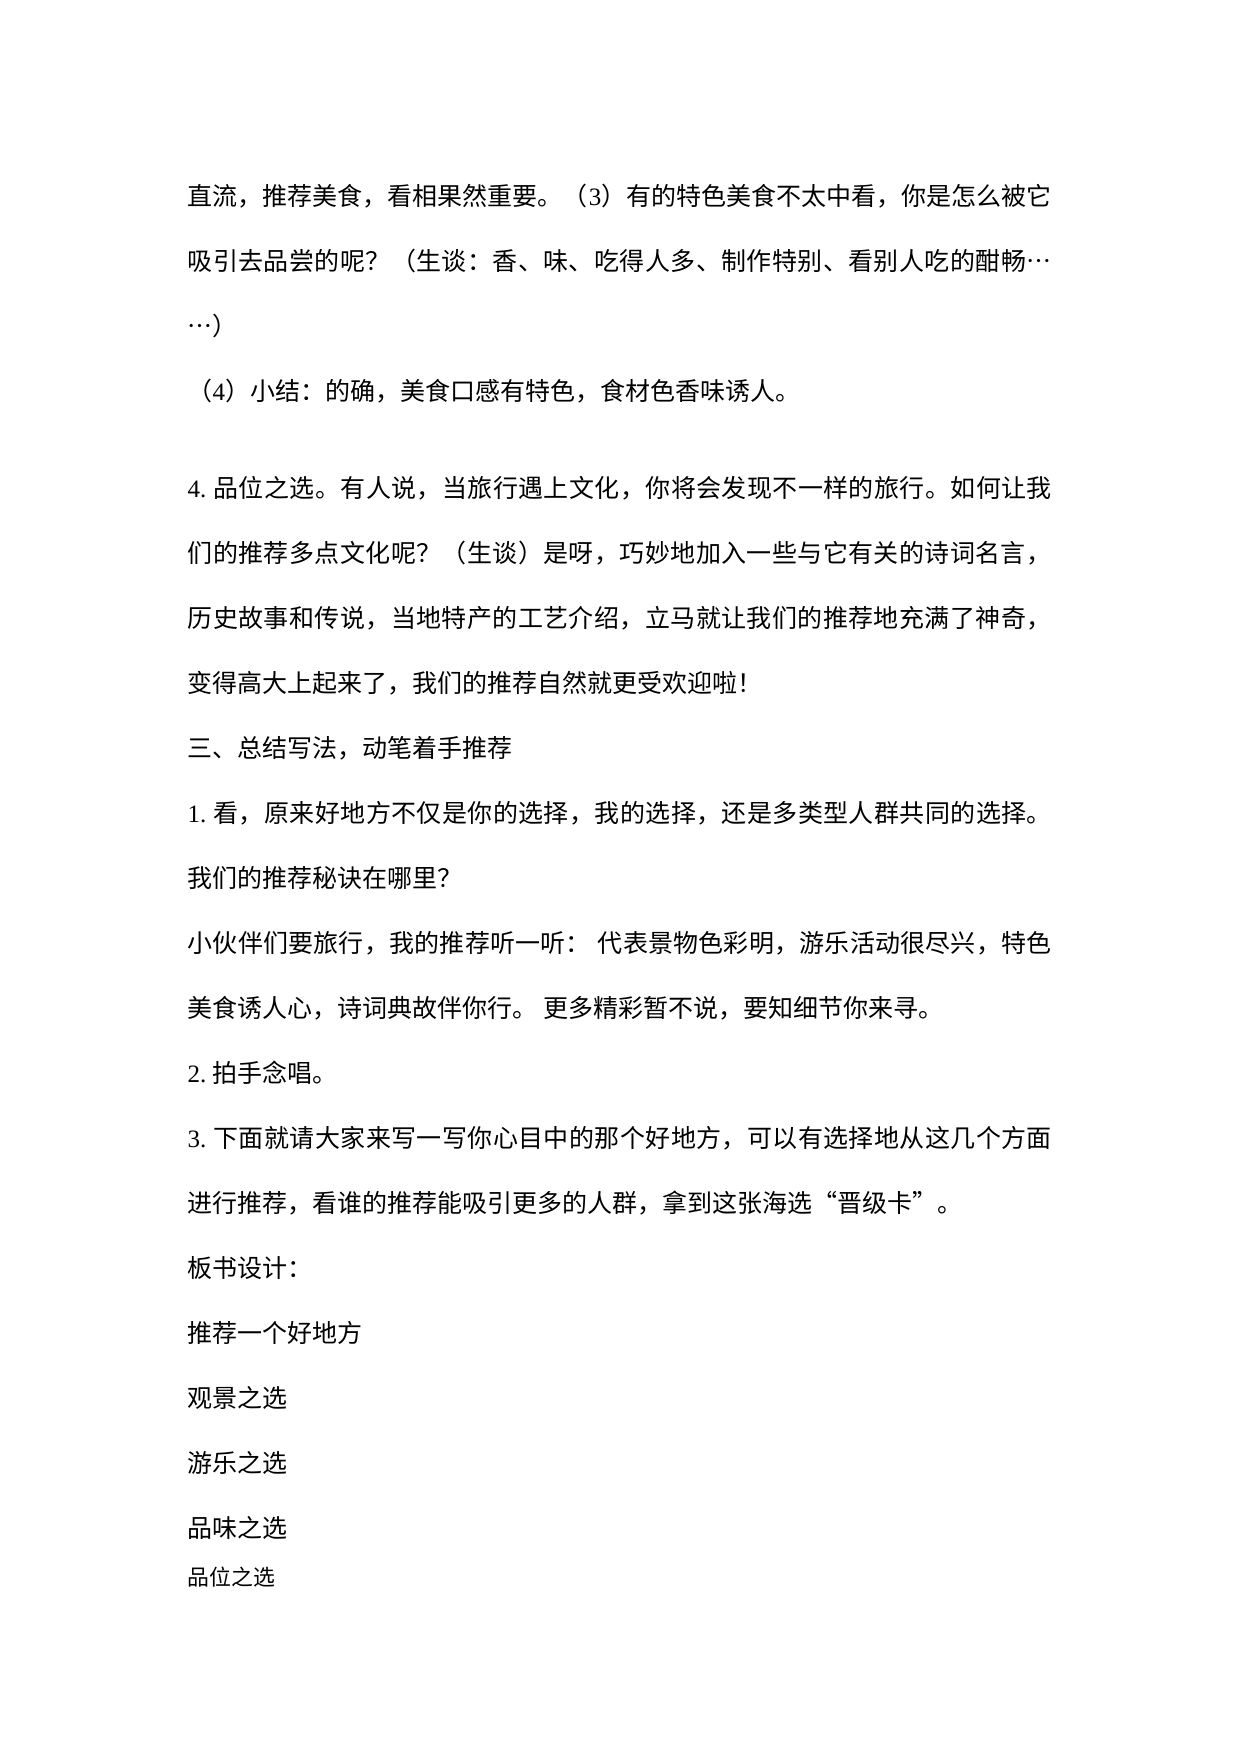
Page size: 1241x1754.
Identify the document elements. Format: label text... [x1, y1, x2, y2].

text 观景之选 [187, 1364, 1053, 1429]
text 游乐之选 [187, 1429, 1053, 1494]
text 小伙伴们要旅行，我的推荐听一听： 代表景物色彩明，游乐活动很尽兴，特色美食诱人心，诗词典故伴你行。 更多精彩暂不说，要知细节你来寻。 2. 拍手念唱。 3. 下面就请大家来写一写你心目中的那个好地方，可以有选择地从这几个方面进行推荐，看谁的推荐能吸引更多的人群，拿到这张海选“晋级卡”。 [187, 909, 1053, 1234]
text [187, 1559, 1053, 1592]
text 板书设计： [187, 1234, 1053, 1299]
text 品味之选 [187, 1494, 1053, 1559]
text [187, 162, 1053, 909]
text 推荐一个好地方 [187, 1299, 1053, 1364]
